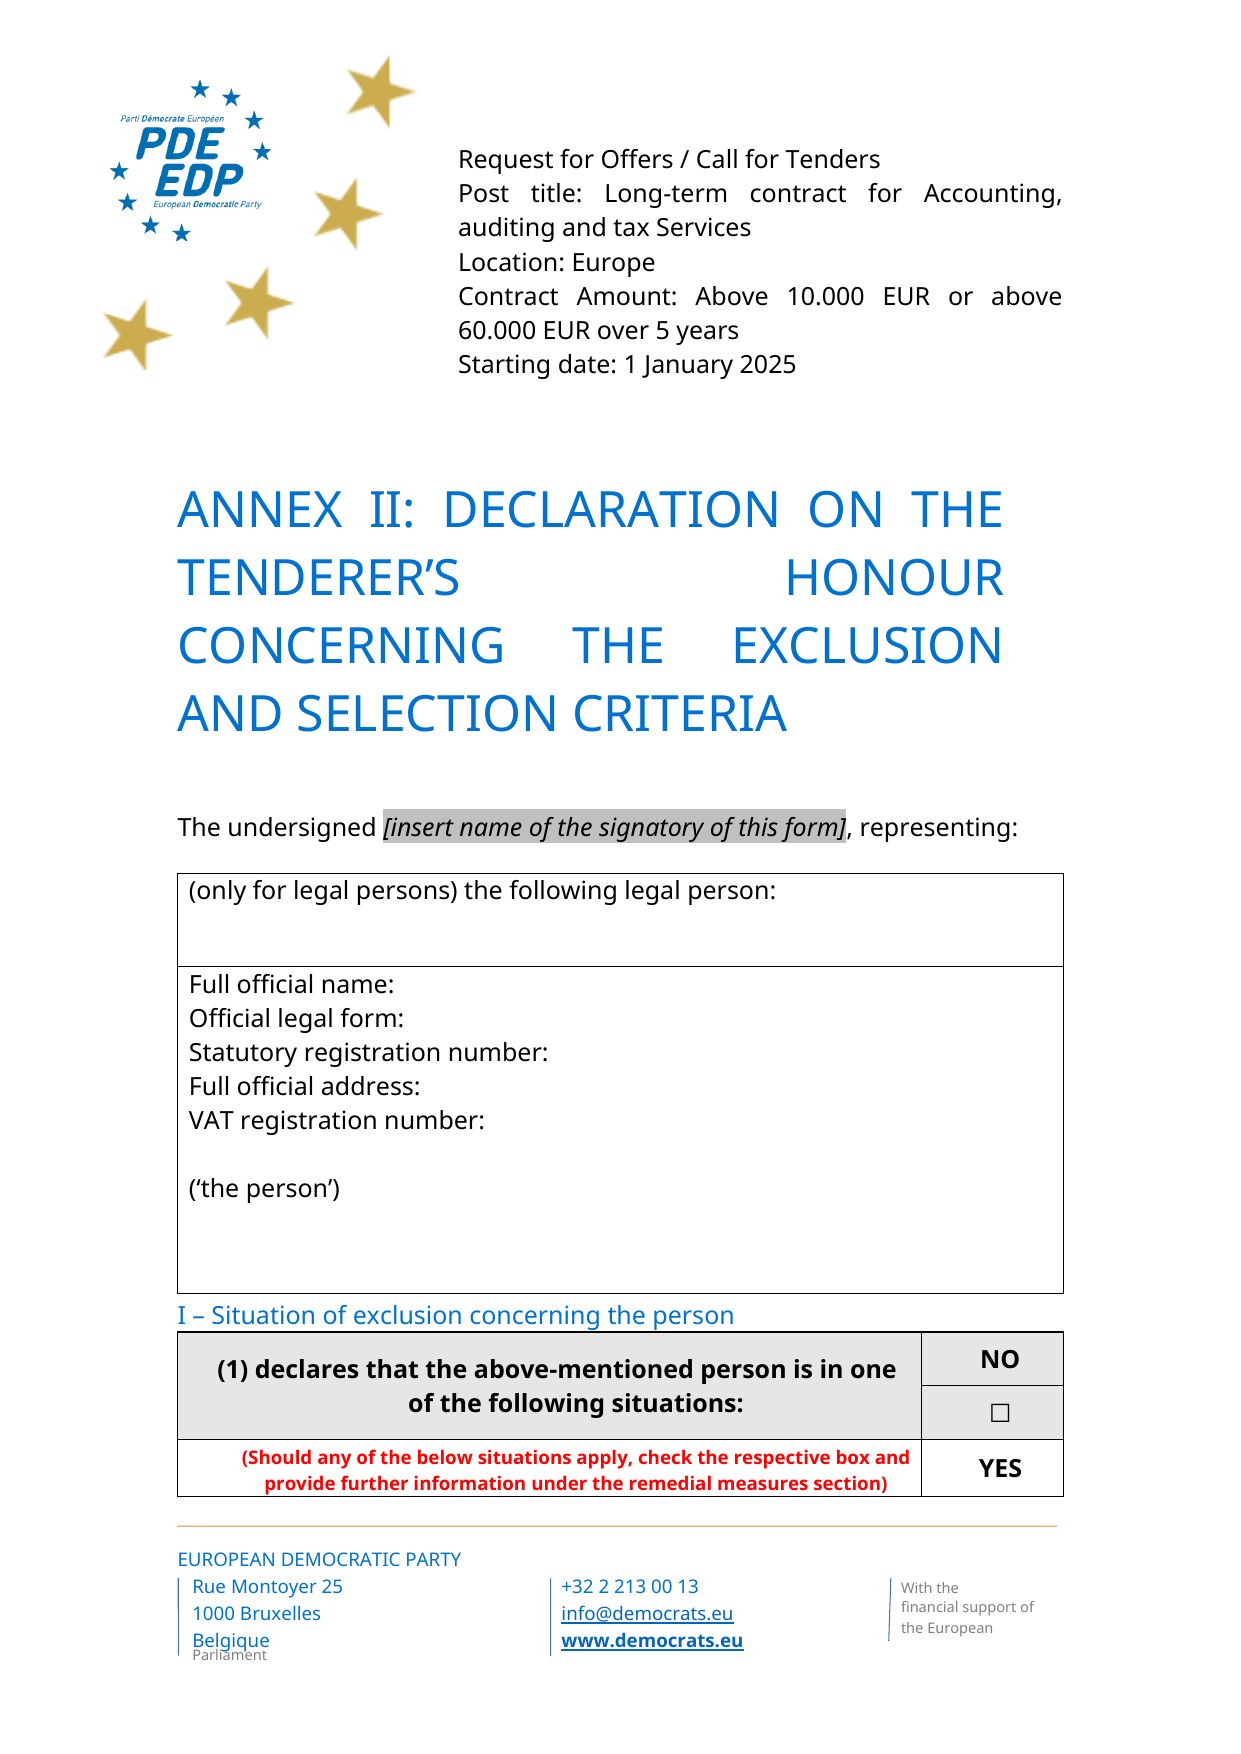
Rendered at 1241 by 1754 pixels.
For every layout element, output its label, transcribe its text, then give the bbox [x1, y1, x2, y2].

table_cell Full official name: Official legal form: Statutory registration number: Full official address: VAT registration number: (‘the person’) [178, 967, 1063, 1293]
title I – Situation of exclusion concerning the person [177, 1297, 1063, 1331]
text The undersigned [insert name of the signatory of this form], representing: [846, 809, 1063, 843]
table_header (only for legal persons) the following legal person: [178, 874, 1063, 966]
table_cell YES [922, 1440, 1063, 1496]
title Annex II: Declaration on the tenderer’s honour concerning the exclusion and selection criteria [177, 473, 1005, 746]
text The undersigned [insert name of the signatory of this form], representing: [177, 809, 383, 843]
table_cell (Should any of the below situations apply, check the respective box and provide further information under the remedial measures section) [178, 1440, 921, 1496]
table_header NO [922, 1333, 1063, 1385]
table_header declares that the above-mentioned person is in one of the following situations: [178, 1333, 921, 1439]
